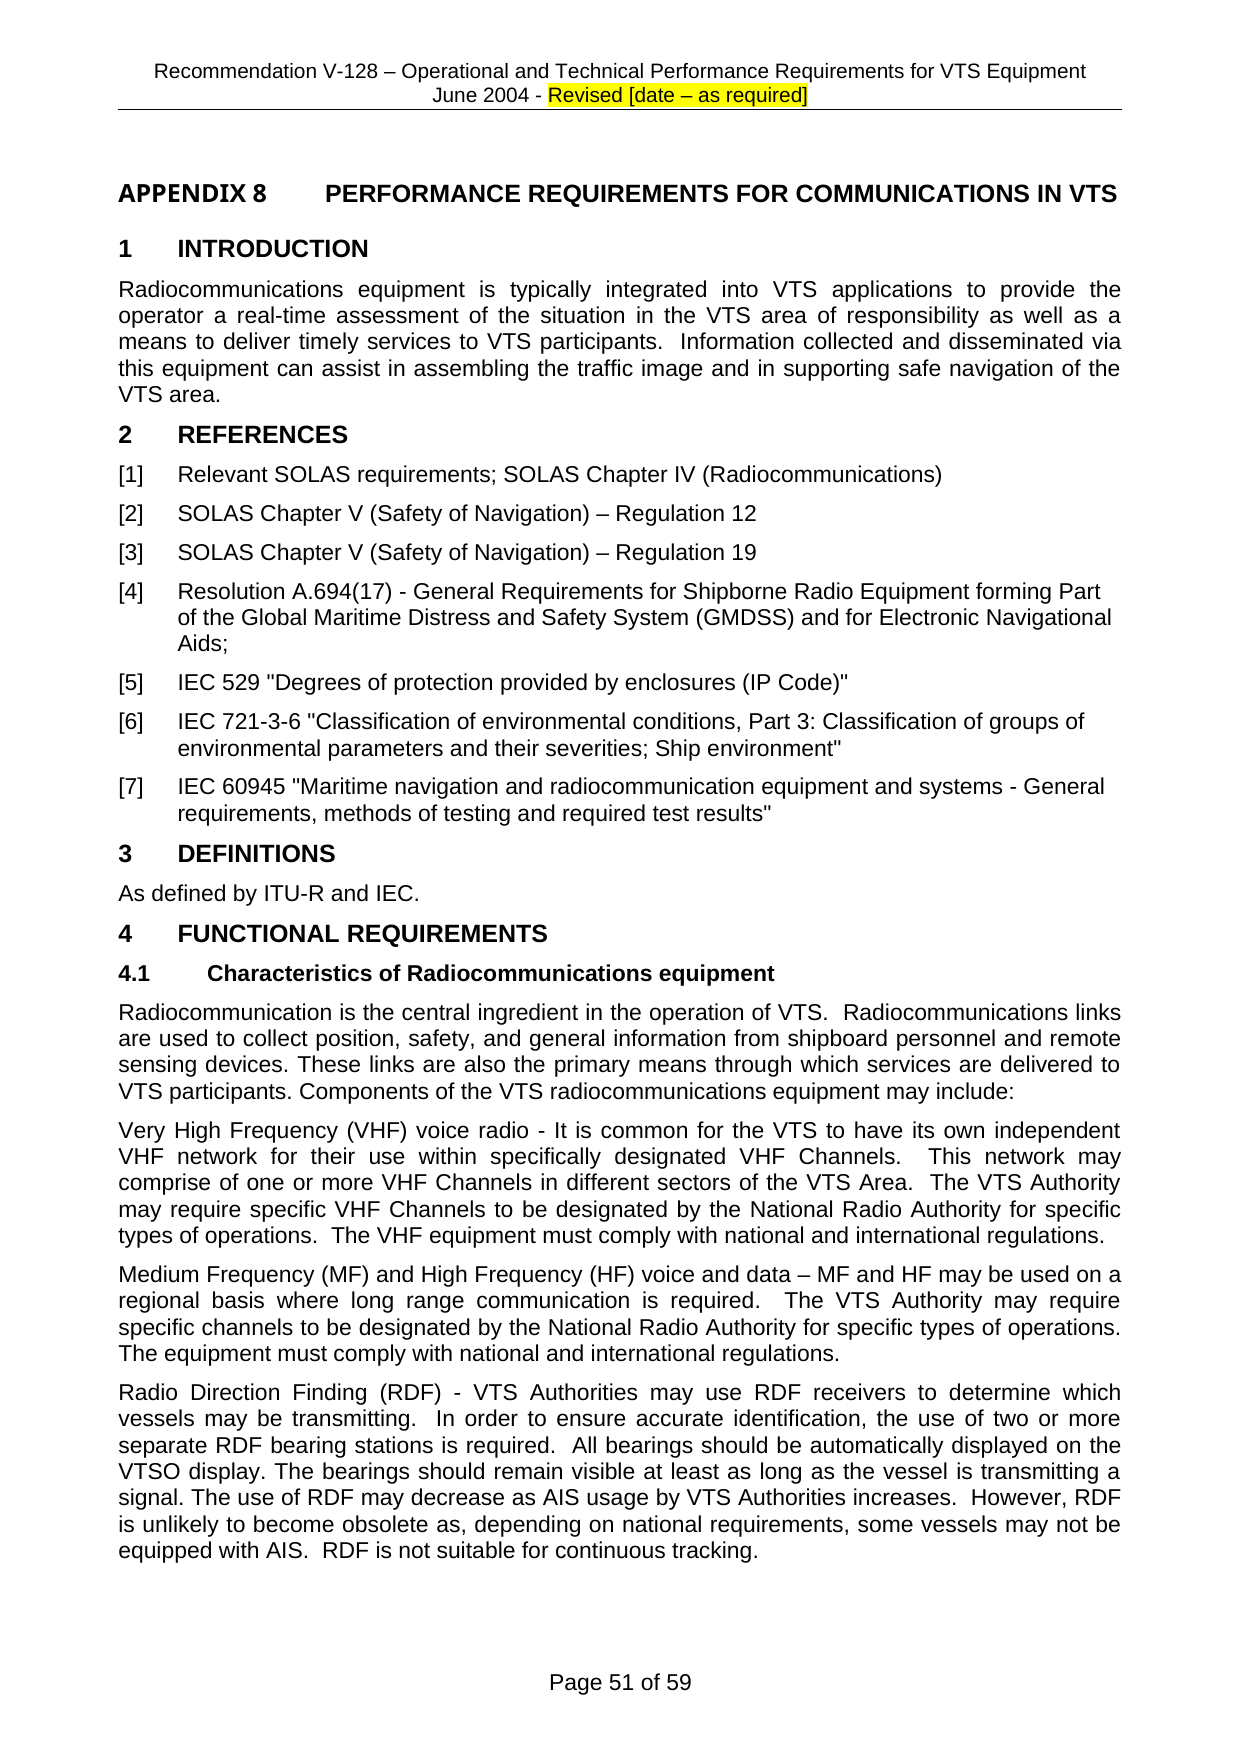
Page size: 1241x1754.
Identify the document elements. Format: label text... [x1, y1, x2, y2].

subtitle REFERENCES [118, 420, 1122, 449]
list Relevant SOLAS requirements; SOLAS Chapter IV (Radiocommunications) [118, 461, 1122, 487]
subtitle DEFINITIONS [118, 838, 1122, 867]
subtitle Characteristics of Radiocommunications equipment [118, 960, 1122, 986]
text Radio Direction Finding (RDF) - VTS Authorities may use RDF receivers to determine which vessels may be transmitting. In order to ensure accurate identification, the use of two or more separate RDF bearing stations is required. All bearings should be automatically displayed on the VTSO display. The bearings should remain visible at least as long as the vessel is transmitting a signal. The use of RDF may decrease as AIS usage by VTS Authorities increases. However, RDF is unlikely to become obsolete as, depending on national requirements, some vessels may not be equipped with AIS. RDF is not suitable for continuous tracking. [118, 1379, 1122, 1563]
text Resolution A.694(17) - General Requirements for Shipborne Radio Equipment forming Part of the Global Maritime Distress and Safety System (GMDSS) and for Electronic Navigational Aids; [118, 578, 1122, 657]
text IEC 529 "Degrees of protection provided by enclosures (IP Code)" [118, 669, 1122, 696]
text IEC 721-3-6 "Classification of environmental conditions, Part 3: Classification of groups of environmental parameters and their severities; Ship environment" [118, 708, 1122, 761]
text Medium Frequency (MF) and High Frequency (HF) voice and data – MF and HF may be used on a regional basis where long range communication is required. The VTS Authority may require specific channels to be designated by the National Radio Authority for specific types of operations. The equipment must comply with national and international regulations. [118, 1261, 1122, 1366]
subtitle FUNCTIONAL REQUIREMENTS [118, 919, 1122, 947]
text Radiocommunication is the central ingredient in the operation of VTS. Radiocommunications links are used to collect position, safety, and general information from shipboard personnel and remote sensing devices. These links are also the primary means through which services are delivered to VTS participants. Components of the VTS radiocommunications equipment may include: [118, 999, 1122, 1104]
text As defined by ITU-R and IEC. [118, 880, 1122, 906]
text SOLAS Chapter V (Safety of Navigation) – Regulation 19 [118, 539, 1122, 565]
text IEC 60945 "Maritime navigation and radiocommunication equipment and systems - General requirements, methods of testing and required test results" [118, 773, 1122, 826]
text Very High Frequency (VHF) voice radio - It is common for the VTS to have its own independent VHF network for their use within specifically designated VHF Channels. This network may comprise of one or more VHF Channels in different sectors of the VTS Area. The VTS Authority may require specific VHF Channels to be designated by the National Radio Authority for specific types of operations. The VHF equipment must comply with national and international regulations. [118, 1117, 1122, 1248]
subtitle INTRODUCTION [118, 234, 1122, 263]
text SOLAS Chapter V (Safety of Navigation) – Regulation 12 [118, 500, 1122, 526]
text PERFORMANCE REQUIREMENTS FOR COMMUNICATIONS IN VTS [118, 175, 1122, 209]
text Radiocommunications equipment is typically integrated into VTS applications to provide the operator a real-time assessment of the situation in the VTS area of responsibility as well as a means to deliver timely services to VTS participants. Information collected and disseminated via this equipment can assist in assembling the traffic image and in supporting safe navigation of the VTS area. [118, 276, 1122, 407]
